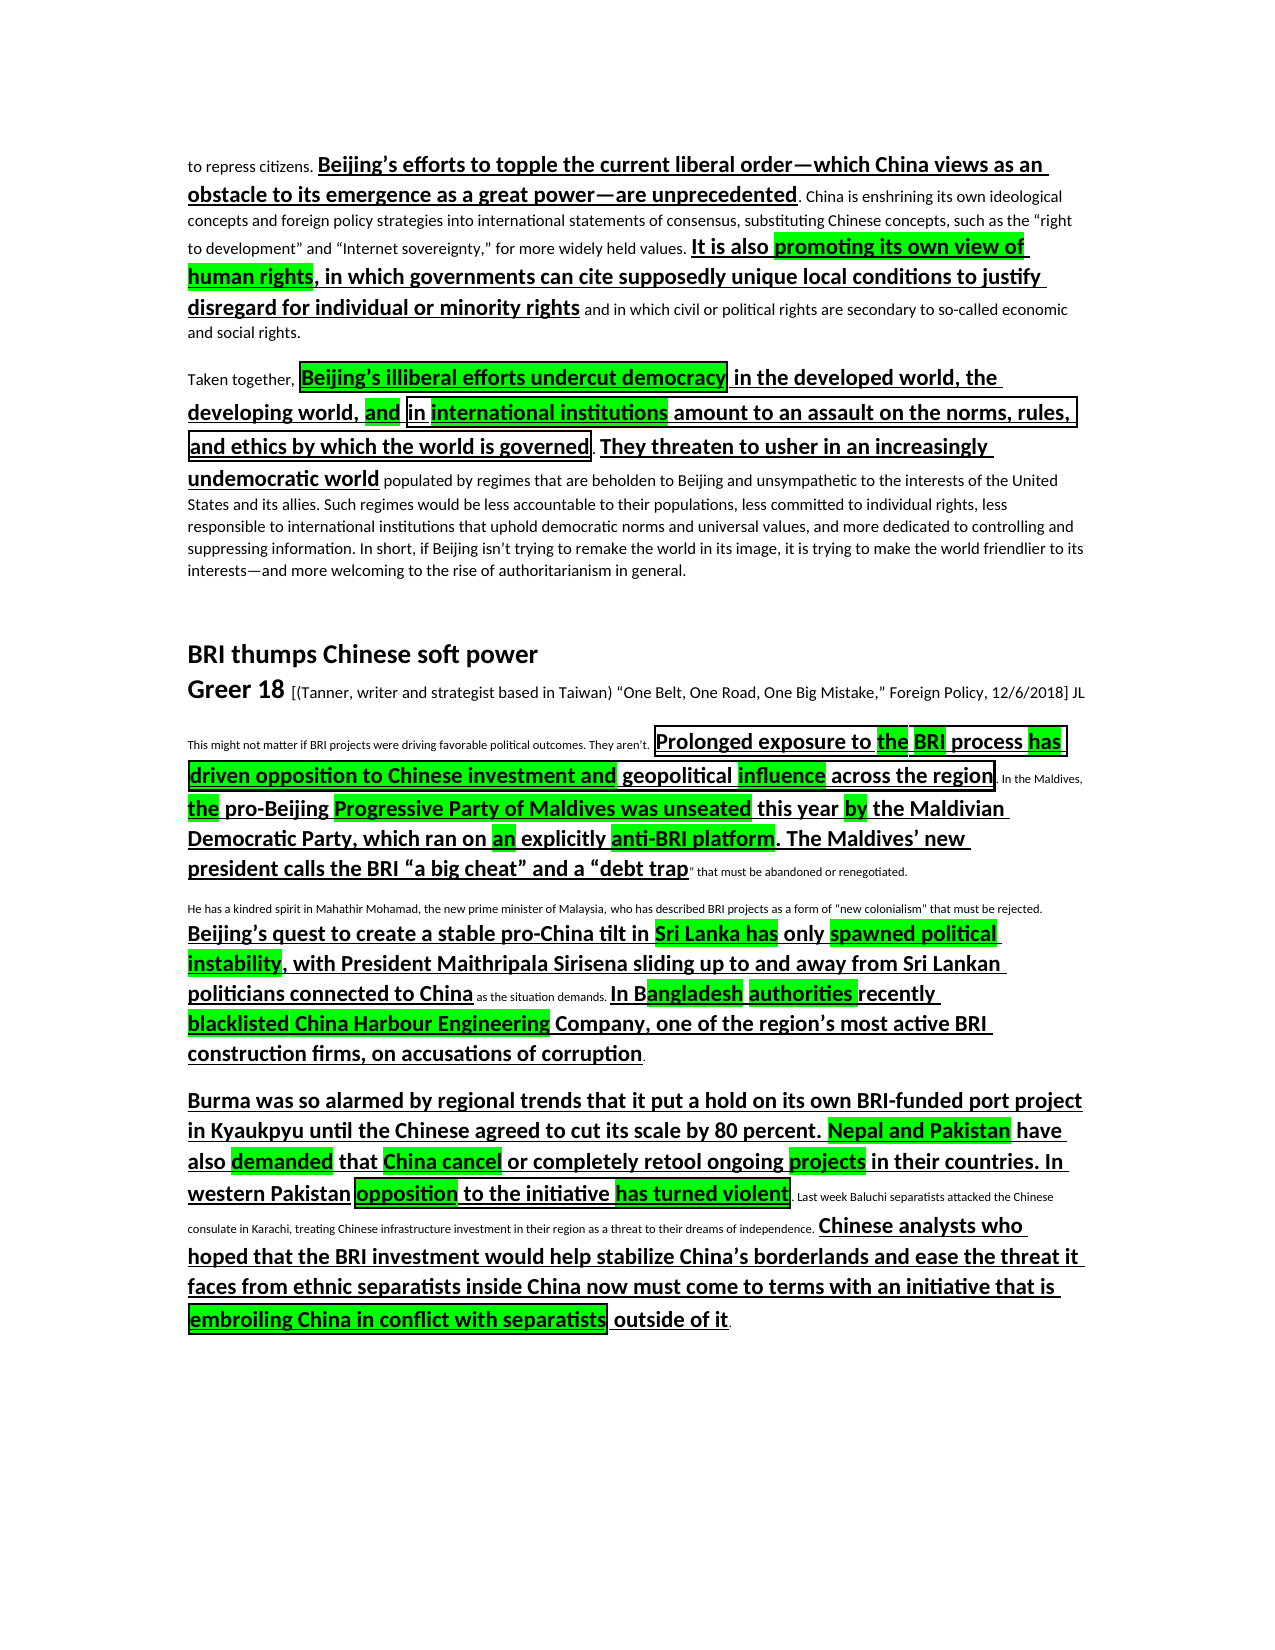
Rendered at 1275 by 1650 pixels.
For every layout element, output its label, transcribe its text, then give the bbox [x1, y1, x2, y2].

text Burma was so alarmed by regional trends that it put a hold on its own BRI-funded port project in Kyaukpyu until the Chinese agreed to cut its scale by 80 percent. Nepal and Pakistan have also demanded that China cancel or completely retool ongoing projects in their countries. In western Pakistan opposition to the initiative has turned violent. Last week Baluchi separatists attacked the Chinese consulate in Karachi, treating Chinese infrastructure investment in their region as a threat to their dreams of independence. Chinese analysts who hoped that the BRI investment would help stabilize China’s borderlands and ease the threat it faces from ethnic separatists inside China now must come to terms with an initiative that is embroiling China in conflict with separatists outside of it. [187, 1086, 1087, 1335]
text Taken together, Beijing’s illiberal efforts undercut democracy in the developed world, the developing world, and in international institutions amount to an assault on the norms, rules, and ethics by which the world is governed. They threaten to usher in an increasingly undemocratic world populated by regimes that are beholden to Beijing and unsympathetic to the interests of the United States and its allies. Such regimes would be less accountable to their populations, less committed to individual rights, less responsible to international institutions that uphold democratic norms and universal values, and more dedicated to controlling and suppressing information. In short, if Beijing isn’t trying to remake the world in its image, it is trying to make the world friendlier to its interests—and more welcoming to the rise of authoritarianism in general. [187, 361, 1087, 580]
text He has a kindred spirit in Mahathir Mohamad, the new prime minister of Malaysia, who has described BRI projects as a form of “new colonialism” that must be rejected. Beijing’s quest to create a stable pro-China tilt in Sri Lanka has only spawned political instability, with President Maithripala Sirisena sliding up to and away from Sri Lankan politicians connected to China as the situation demands. In Bangladesh authorities recently blacklisted China Harbour Engineering Company, one of the region’s most active BRI construction firms, on accusations of corruption. [187, 901, 1087, 1067]
text This might not matter if BRI projects were driving favorable political outcomes. They aren’t. Prolonged exposure to the BRI process has driven opposition to Chinese investment and geopolitical influence across the region. In the Maldives, the pro-Beijing Progressive Party of Maldives was unseated this year by the Maldivian Democratic Party, which ran on an explicitly anti-BRI platform. The Maldives’ new president calls the BRI “a big cheat” and a “debt trap” that must be abandoned or renegotiated. [187, 725, 1087, 882]
subtitle BRI thumps Chinese soft power [187, 637, 1087, 670]
text Greer 18 [(Tanner, writer and strategist based in Taiwan) “One Belt, One Road, One Big Mistake,” Foreign Policy, 12/6/2018] JL [187, 672, 1087, 706]
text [187, 150, 1087, 343]
